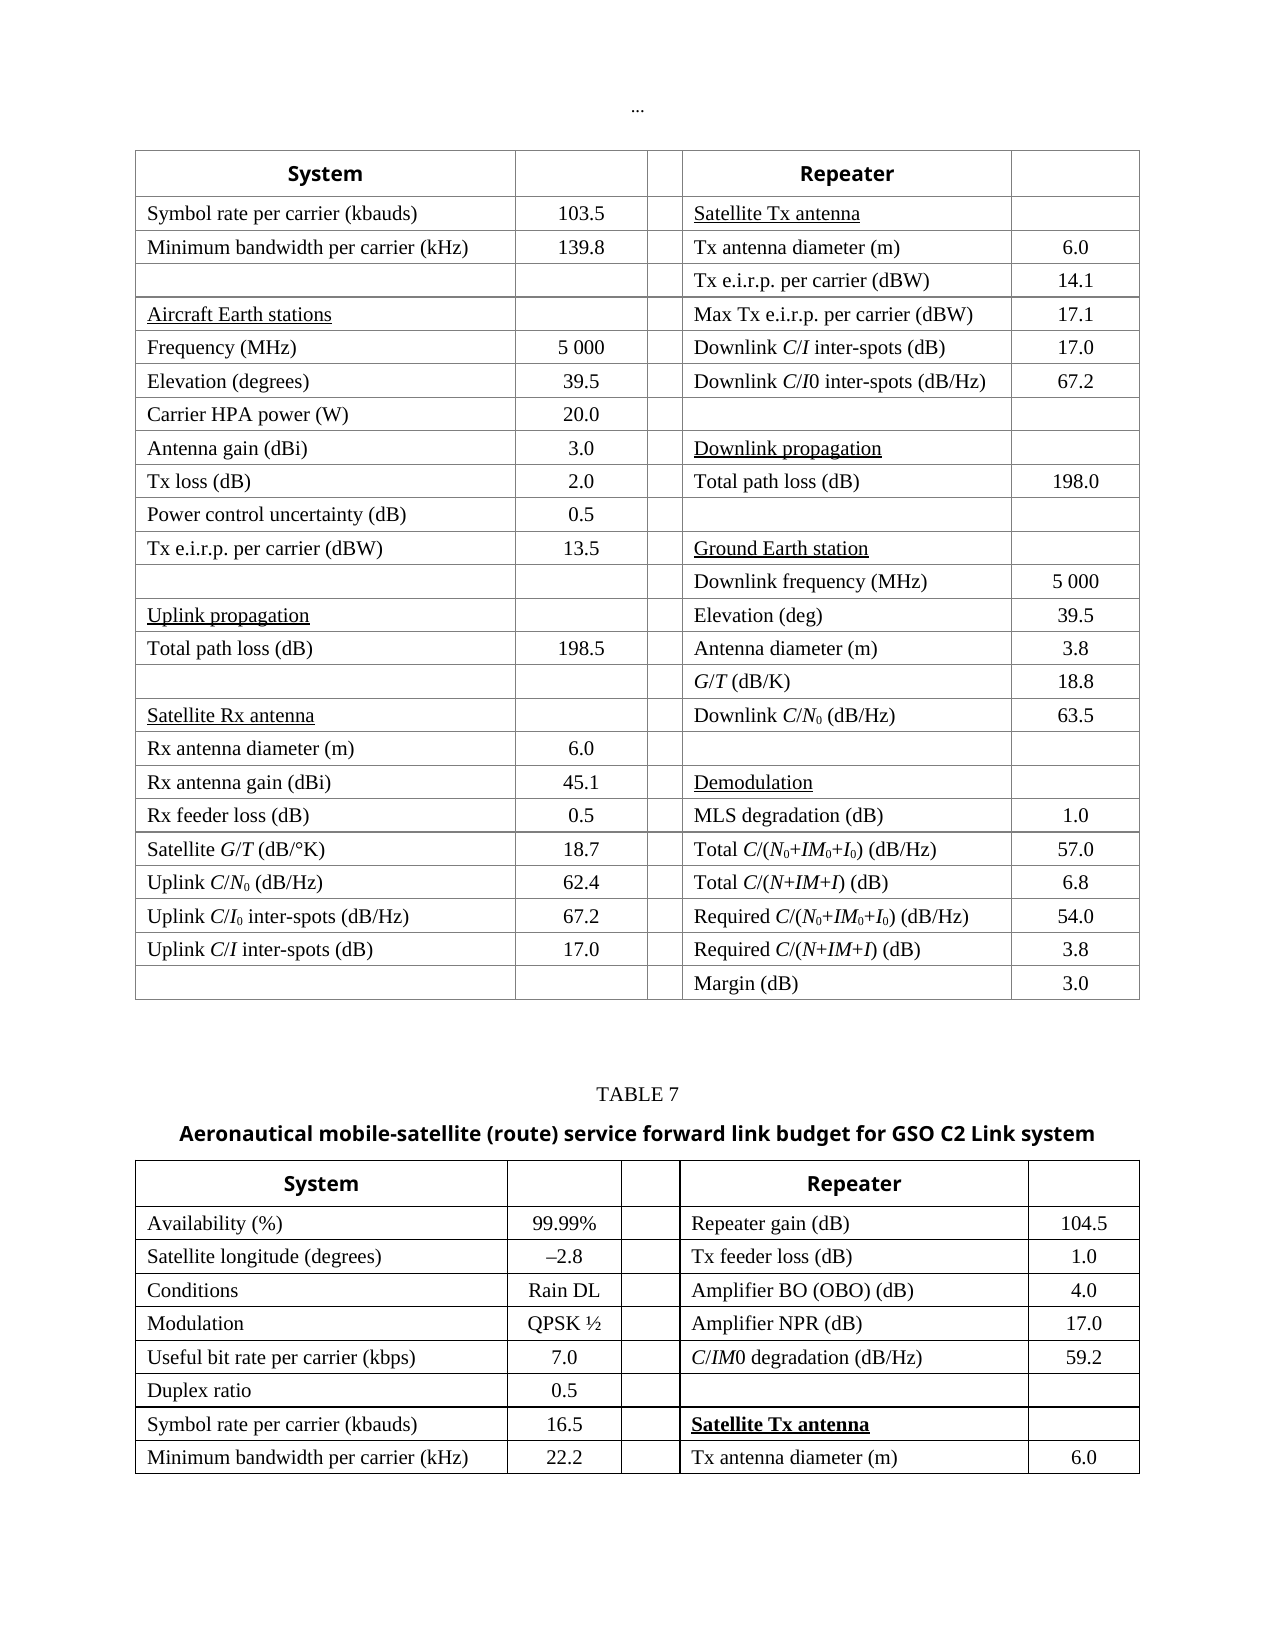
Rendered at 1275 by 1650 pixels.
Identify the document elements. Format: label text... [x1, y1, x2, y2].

table_cell [1029, 1374, 1139, 1406]
table_header [1029, 1161, 1139, 1206]
table_cell 45.1 [516, 766, 647, 798]
table_cell Repeater gain (dB) [681, 1207, 1028, 1239]
table_cell Useful bit rate per carrier (kbps) [136, 1341, 507, 1373]
table_cell Conditions [136, 1274, 507, 1306]
table_cell Total C/(N+IM+I) (dB) [683, 866, 1011, 898]
table_cell 103.5 [516, 197, 647, 229]
table_cell –2.8 [508, 1240, 621, 1273]
table_cell [648, 599, 682, 631]
table_cell 0.5 [516, 799, 647, 831]
table_cell 3.8 [1012, 933, 1139, 965]
table_cell Elevation (deg) [683, 599, 1011, 631]
table_cell Ground Earth station [683, 532, 1011, 564]
table_cell 39.5 [516, 364, 647, 397]
table_cell Antenna diameter (m) [683, 632, 1011, 664]
table_cell [622, 1341, 679, 1373]
table_cell 14.1 [1012, 264, 1139, 296]
table_header [508, 1161, 621, 1206]
table_cell [683, 732, 1011, 764]
table_cell Demodulation [683, 766, 1011, 798]
table_cell 6.0 [1012, 231, 1139, 263]
table_cell [648, 565, 682, 597]
table_cell Modulation [136, 1307, 507, 1339]
table_cell [1012, 532, 1139, 564]
table_cell 17.0 [516, 933, 647, 965]
table_cell Required C/(N+IM+I) (dB) [683, 933, 1011, 965]
table_cell 6.8 [1012, 866, 1139, 898]
table_cell Antenna gain (dBi) [136, 431, 515, 464]
table_header System [136, 1161, 507, 1206]
table_cell Max Tx e.i.r.p. per carrier (dBW) [683, 298, 1011, 330]
table_cell 5 000 [516, 331, 647, 363]
table_cell Margin (dB) [683, 966, 1011, 999]
table_cell 0.5 [516, 498, 647, 531]
table_cell G/T (dB/K) [683, 665, 1011, 698]
table_cell [1012, 197, 1139, 229]
table_cell Total path loss (dB) [683, 465, 1011, 497]
table_cell Minimum bandwidth per carrier (kHz) [136, 231, 515, 263]
table_cell 67.2 [516, 899, 647, 932]
table_cell [622, 1441, 679, 1473]
table_cell 99.99% [508, 1207, 621, 1239]
table_cell [648, 498, 682, 531]
table_cell [648, 799, 682, 831]
table_cell [648, 699, 682, 731]
table_cell Elevation (degrees) [136, 364, 515, 397]
table_cell [622, 1207, 679, 1239]
table_cell [516, 565, 647, 597]
table_cell 17.1 [1012, 298, 1139, 330]
table_cell 57.0 [1012, 833, 1139, 865]
table_cell [136, 264, 515, 296]
table_cell [648, 298, 682, 330]
table_cell [516, 699, 647, 731]
table_cell Downlink C/N0 (dB/Hz) [683, 699, 1011, 731]
table_cell Symbol rate per carrier (kbauds) [136, 1408, 507, 1440]
table_cell Required C/(N0+IM0+I0) (dB/Hz) [683, 899, 1011, 932]
table_cell Total C/(N0+IM0+I0) (dB/Hz) [683, 833, 1011, 865]
table_cell [1012, 732, 1139, 764]
table_cell [648, 899, 682, 932]
table_cell Rx antenna diameter (m) [136, 732, 515, 764]
table_cell [648, 766, 682, 798]
table_cell 3.0 [516, 431, 647, 464]
table_cell 0.5 [508, 1374, 621, 1406]
table_header Repeater [681, 1161, 1028, 1206]
table_cell Amplifier NPR (dB) [681, 1307, 1028, 1339]
table_cell 13.5 [516, 532, 647, 564]
table_cell [1012, 398, 1139, 430]
table_cell 4.0 [1029, 1274, 1139, 1306]
table_cell [622, 1274, 679, 1306]
table_cell 17.0 [1029, 1307, 1139, 1339]
table_cell Downlink propagation [683, 431, 1011, 464]
table_cell [648, 532, 682, 564]
table_cell Satellite Tx antenna [683, 197, 1011, 229]
table_cell [516, 966, 647, 999]
table_cell 198.0 [1012, 465, 1139, 497]
table_cell 198.5 [516, 632, 647, 664]
table_cell [648, 833, 682, 865]
table_cell Symbol rate per carrier (kbauds) [136, 197, 515, 229]
table_cell 59.2 [1029, 1341, 1139, 1373]
table_cell [648, 665, 682, 698]
table_cell [648, 866, 682, 898]
table_header System [136, 151, 515, 196]
table_cell 63.5 [1012, 699, 1139, 731]
table_cell Rx antenna gain (dBi) [136, 766, 515, 798]
table_cell Tx feeder loss (dB) [681, 1240, 1028, 1273]
table_cell Downlink frequency (MHz) [683, 565, 1011, 597]
table_cell [516, 599, 647, 631]
table_cell Total path loss (dB) [136, 632, 515, 664]
table_cell Duplex ratio [136, 1374, 507, 1406]
table_cell [648, 264, 682, 296]
table_cell Uplink propagation [136, 599, 515, 631]
table_cell 18.8 [1012, 665, 1139, 698]
table_cell Downlink C/I inter-spots (dB) [683, 331, 1011, 363]
table_cell 5 000 [1012, 565, 1139, 597]
table_cell [648, 398, 682, 430]
table_cell 1.0 [1029, 1240, 1139, 1273]
table_cell [136, 665, 515, 698]
table_cell C/IM0 degradation (dB/Hz) [681, 1341, 1028, 1373]
table_cell [622, 1408, 679, 1440]
table_cell [681, 1374, 1028, 1406]
table_cell 17.0 [1012, 331, 1139, 363]
table_cell Satellite Tx antenna [681, 1408, 1028, 1440]
table_cell [648, 933, 682, 965]
table_cell [622, 1374, 679, 1406]
table_cell 6.0 [516, 732, 647, 764]
table_cell 16.5 [508, 1408, 621, 1440]
table_cell Rain DL [508, 1274, 621, 1306]
table_cell Minimum bandwidth per carrier (kHz) [136, 1441, 507, 1473]
table_cell MLS degradation (dB) [683, 799, 1011, 831]
table_cell [648, 364, 682, 397]
table_cell [648, 231, 682, 263]
table_cell [516, 665, 647, 698]
table_cell Satellite Rx antenna [136, 699, 515, 731]
table_cell Uplink C/I0 inter-spots (dB/Hz) [136, 899, 515, 932]
table_cell [136, 565, 515, 597]
table_cell [648, 732, 682, 764]
table_header [648, 151, 682, 196]
table_cell Tx antenna diameter (m) [683, 231, 1011, 263]
table_cell [136, 966, 515, 999]
table_cell 39.5 [1012, 599, 1139, 631]
table_cell [516, 298, 647, 330]
table_cell [683, 398, 1011, 430]
table_cell 18.7 [516, 833, 647, 865]
table_cell Frequency (MHz) [136, 331, 515, 363]
table_cell 54.0 [1012, 899, 1139, 932]
table_cell Tx loss (dB) [136, 465, 515, 497]
table_cell [1029, 1408, 1139, 1440]
table_cell [683, 498, 1011, 531]
table_cell Tx antenna diameter (m) [681, 1441, 1028, 1473]
table_cell [516, 264, 647, 296]
table_cell 139.8 [516, 231, 647, 263]
text Aeronautical mobile-satellite (route) service forward link budget for GSO C2 Link system [150, 1119, 1125, 1147]
table_cell Tx e.i.r.p. per carrier (dBW) [683, 264, 1011, 296]
table_cell Downlink C/I0 inter-spots (dB/Hz) [683, 364, 1011, 397]
table_header [516, 151, 647, 196]
table_cell [648, 966, 682, 999]
table_cell 3.0 [1012, 966, 1139, 999]
table_cell Uplink C/I inter-spots (dB) [136, 933, 515, 965]
table_cell [622, 1307, 679, 1339]
table_cell QPSK ½ [508, 1307, 621, 1339]
table_cell 20.0 [516, 398, 647, 430]
table_cell Satellite longitude (degrees) [136, 1240, 507, 1273]
table_header [1012, 151, 1139, 196]
table_cell Availability (%) [136, 1207, 507, 1239]
table_cell [1012, 766, 1139, 798]
table_cell 2.0 [516, 465, 647, 497]
table_cell 62.4 [516, 866, 647, 898]
table_cell 3.8 [1012, 632, 1139, 664]
text TABLE 7 [150, 1082, 1125, 1106]
table_cell [1012, 498, 1139, 531]
table_cell [648, 465, 682, 497]
table_cell 104.5 [1029, 1207, 1139, 1239]
table_cell 1.0 [1012, 799, 1139, 831]
table_cell 67.2 [1012, 364, 1139, 397]
table_cell [1012, 431, 1139, 464]
table_header [622, 1161, 679, 1206]
table_cell [622, 1240, 679, 1273]
table_cell [648, 431, 682, 464]
table_cell 6.0 [1029, 1441, 1139, 1473]
table_cell [648, 197, 682, 229]
table_cell [648, 632, 682, 664]
table_cell Rx feeder loss (dB) [136, 799, 515, 831]
table_cell Uplink C/N0 (dB/Hz) [136, 866, 515, 898]
table_cell [648, 331, 682, 363]
table_cell Power control uncertainty (dB) [136, 498, 515, 531]
table_cell Aircraft Earth stations [136, 298, 515, 330]
table_cell 7.0 [508, 1341, 621, 1373]
table_cell Amplifier BO (OBO) (dB) [681, 1274, 1028, 1306]
table_header Repeater [683, 151, 1011, 196]
table_cell Satellite G/T (dB/°K) [136, 833, 515, 865]
table_cell 22.2 [508, 1441, 621, 1473]
table_cell Carrier HPA power (W) [136, 398, 515, 430]
table_cell Tx e.i.r.p. per carrier (dBW) [136, 532, 515, 564]
